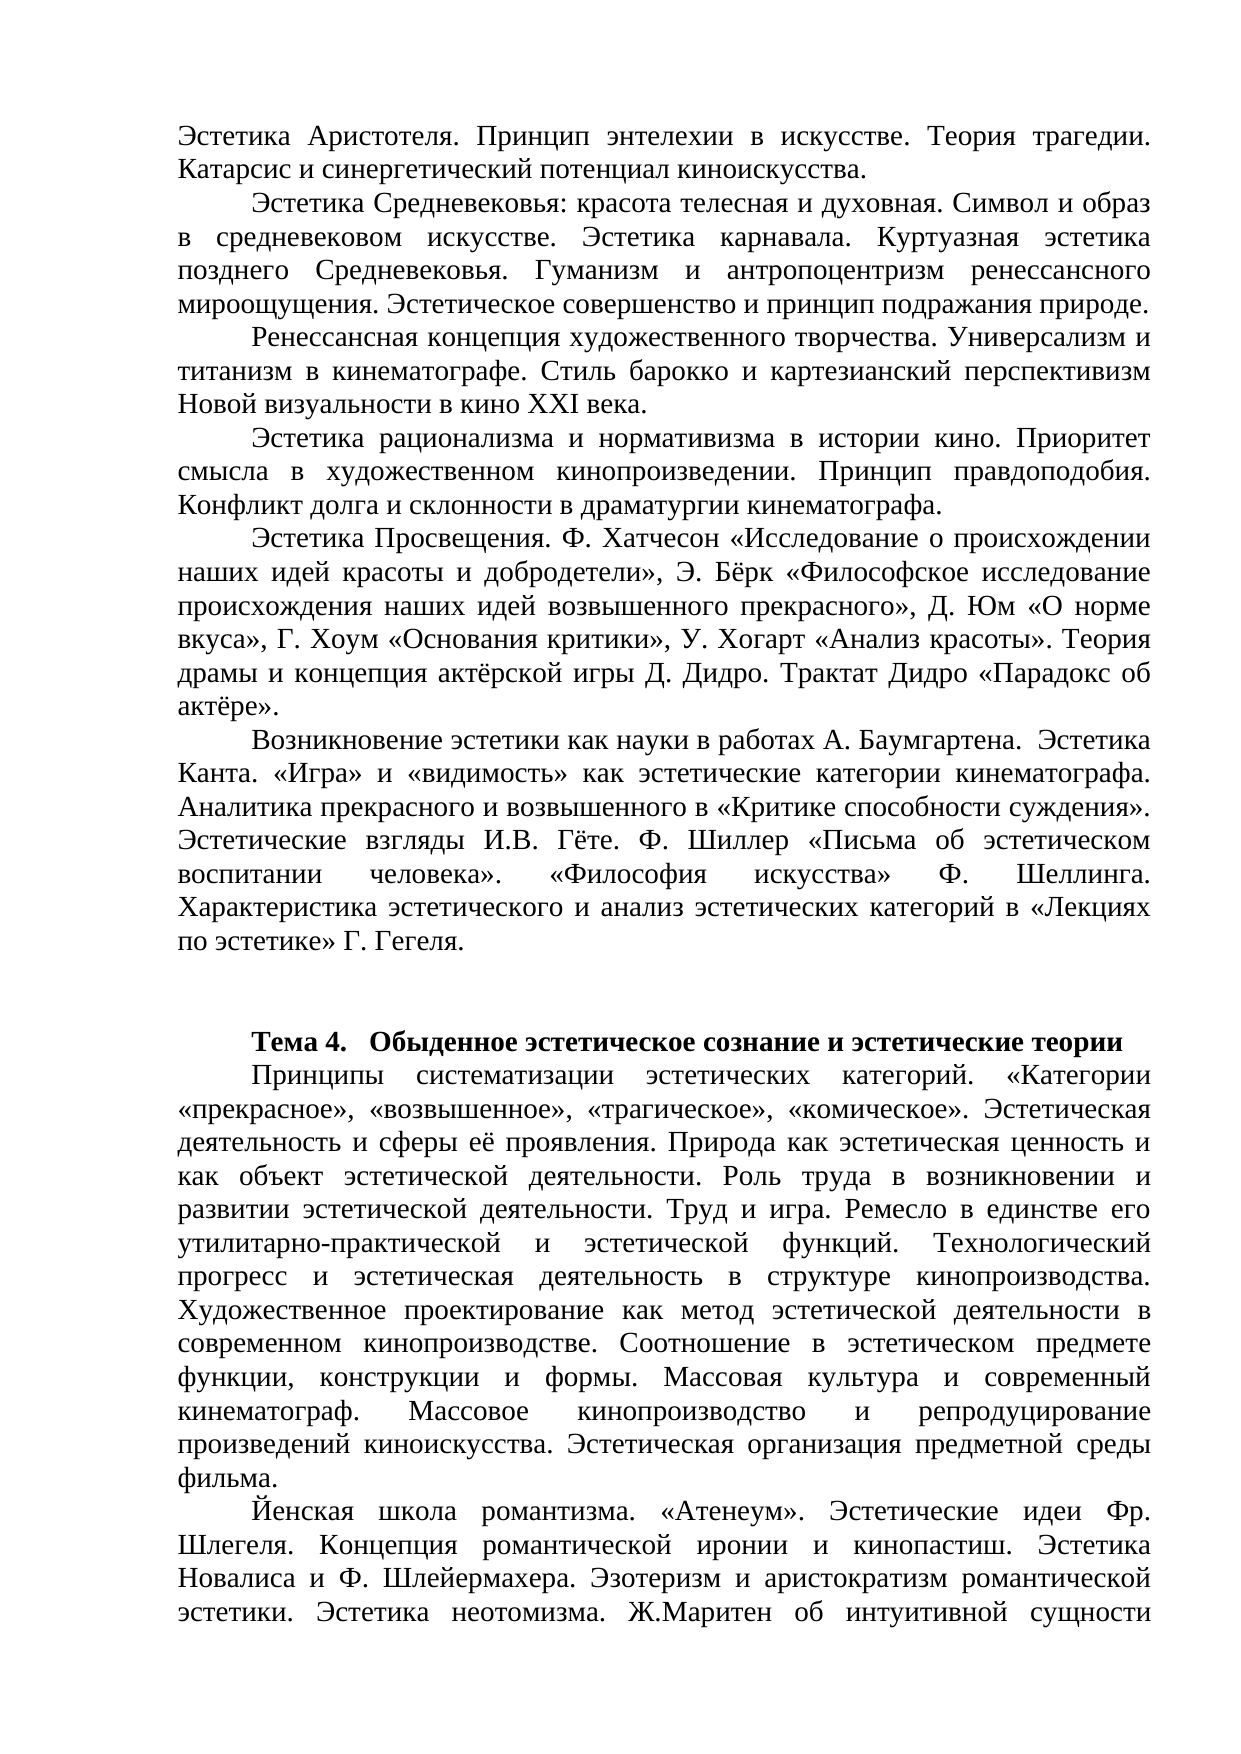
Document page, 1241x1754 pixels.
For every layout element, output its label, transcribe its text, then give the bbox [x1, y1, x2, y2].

text Ренессансная концепция художественного творчества. Универсализм и титанизм в кинематографе. Стиль барокко и картезианский перспективизм Новой визуальности в кино XXI века. [177, 319, 1152, 420]
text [177, 1493, 1152, 1627]
text Эстетика рационализма и нормативизма в истории кино. Приоритет смысла в художественном кинопроизведении. Принцип правдоподобия. Конфликт долга и склонности в драматургии кинематографа. [177, 420, 1152, 521]
text Эстетика Средневековья: красота телесная и духовная. Символ и образ в средневековом искусстве. Эстетика карнавала. Куртуазная эстетика позднего Средневековья. Гуманизм и антропоцентризм ренессансного мироощущения. Эстетическое совершенство и принцип подражания природе. [177, 185, 1152, 319]
text Тема 4. Обыденное эстетическое сознание и эстетические теории [177, 1024, 1152, 1057]
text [177, 118, 1152, 185]
text Принципы систематизации эстетических категорий. «Категории «прекрасное», «возвышенное», «трагическое», «комическое». Эстетическая деятельность и сферы её проявления. Природа как эстетическая ценность и как объект эстетической деятельности. Роль труда в возникновении и развитии эстетической деятельности. Труд и игра. Ремесло в единстве его утилитарно-практической и эстетической функций. Технологический прогресс и эстетическая деятельность в структуре кинопроизводства. Художественное проектирование как метод эстетической деятельности в современном кинопроизводстве. Соотношение в эстетическом предмете функции, конструкции и формы. Массовая культура и современный кинематограф. Массовое кинопроизводство и репродуцирование произведений киноискусства. Эстетическая организация предметной среды фильма. [177, 1057, 1152, 1493]
text Эстетика Просвещения. Ф. Хатчесон «Исследование о происхождении наших идей красоты и добродетели», Э. Бёрк «Философское исследование происхождения наших идей возвышенного прекрасного», Д. Юм «О норме вкуса», Г. Хоум «Основания критики», У. Хогарт «Анализ красоты». Теория драмы и концепция актёрской игры Д. Дидро. Трактат Дидро «Парадокс об актёре». [177, 521, 1152, 722]
text Возникновение эстетики как науки в работах А. Баумгартена. Эстетика Канта. «Игра» и «видимость» как эстетические категории кинематографа. Аналитика прекрасного и возвышенного в «Критике способности суждения». Эстетические взгляды И.В. Гёте. Ф. Шиллер «Письма об эстетическом воспитании человека». «Философия искусства» Ф. Шеллинга. Характеристика эстетического и анализ эстетических категорий в «Лекциях по эстетике» Г. Гегеля. [177, 722, 1152, 957]
